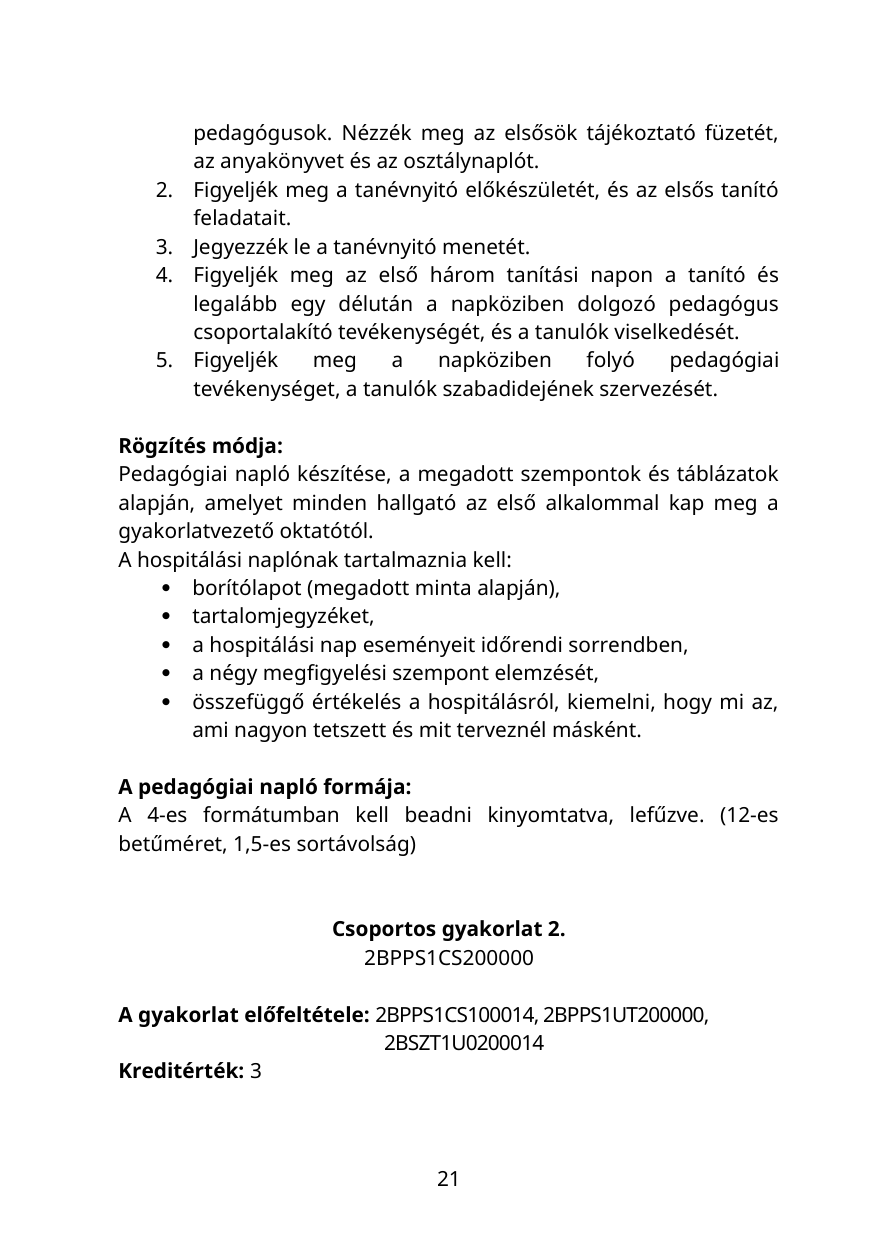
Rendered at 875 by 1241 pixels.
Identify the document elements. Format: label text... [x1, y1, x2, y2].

text A hospitálási naplónak tartalmaznia kell: [118, 545, 779, 573]
text A pedagógiai napló formája: [118, 772, 779, 801]
list borítólapot (megadott minta alapján), [162, 573, 779, 602]
list Figyeljék meg a napköziben folyó pedagógiai tevékenységet, a tanulók szabadidejének szervezését. [156, 346, 779, 402]
list Figyeljék meg a tanévnyitó előkészületét, és az elsős tanító feladatait. [156, 175, 779, 232]
text Pedagógiai napló készítése, a megadott szempontok és táblázatok alapján, amelyet minden hallgató az első alkalommal kap meg a gyakorlatvezető oktatótól. [118, 459, 779, 545]
text Rögzítés módja: [118, 431, 779, 459]
list Figyeljék meg az első három tanítási napon a tanító és legalább egy délután a napköziben dolgozó pedagógus csoportalakító tevékenységét, és a tanulók viselkedését. [156, 260, 779, 346]
text Kreditérték: 3 [118, 1057, 779, 1085]
list a hospitálási nap eseményeit időrendi sorrendben, [162, 630, 779, 658]
list a négy megfigyelési szempont elemzését, [162, 658, 779, 687]
list tartalomjegyzéket, [162, 602, 779, 630]
text A gyakorlat előfeltétele: 2BPPS1CS100014, 2BPPS1UT200000, 2BSZT1U0200014 [118, 1000, 779, 1057]
list összefüggő értékelés a hospitálásról, kiemelni, hogy mi az, ami nagyon tetszett és mit terveznél másként. [162, 687, 779, 744]
text Csoportos gyakorlat 2. [118, 914, 779, 943]
text 2BPPS1CS200000 [118, 943, 779, 971]
list Jegyezzék le a tanévnyitó menetét. [156, 232, 779, 260]
text A 4-es formátumban kell beadni kinyomtatva, lefűzve. (12-es betűméret, 1,5-es sortávolság) [118, 801, 779, 857]
